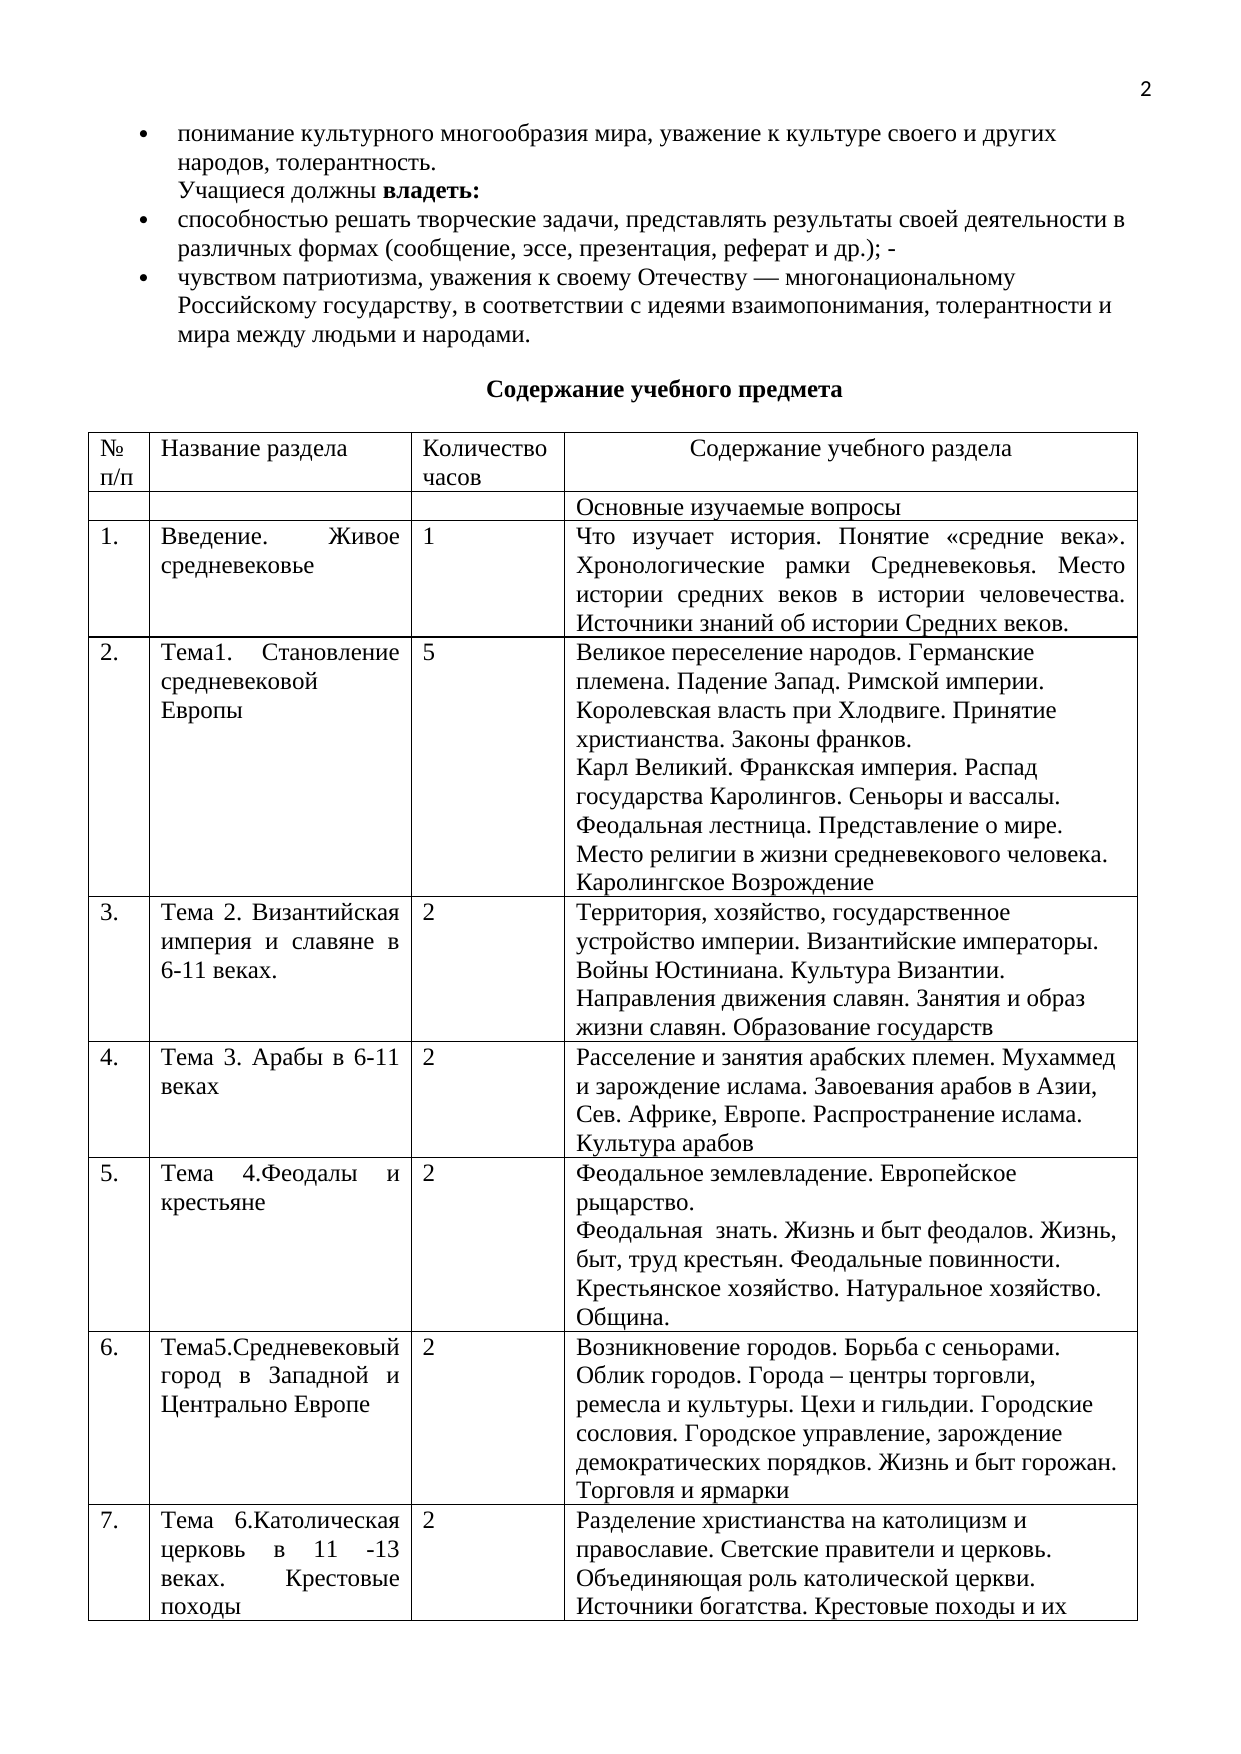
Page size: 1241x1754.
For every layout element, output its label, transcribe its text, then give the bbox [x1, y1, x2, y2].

table_cell Тема 2. Византийская империя и славяне в 6-11 веках. [150, 897, 411, 1041]
table_cell 2 [412, 897, 564, 1041]
table_cell 5. [89, 1158, 149, 1331]
table_cell 6. [89, 1332, 149, 1504]
table_header Содержание учебного раздела [565, 433, 1137, 491]
table_cell [89, 492, 149, 520]
list способностью решать творческие задачи, представлять результаты своей деятельности в различных формах (сообщение, эссе, презентация, реферат и др.); - [140, 204, 1152, 262]
table_cell Основные изучаемые вопросы [565, 492, 1137, 520]
table_cell Территория, хозяйство, государственное устройство империи. Византийские императоры. Войны Юстиниана. Культура Византии. Направления движения славян. Занятия и образ жизни славян. Образование государств [565, 897, 1137, 1041]
table_cell 5 [412, 638, 564, 896]
table_cell Расселение и занятия арабских племен. Мухаммед и зарождение ислама. Завоевания арабов в Азии, Сев. Африке, Европе. Распространение ислама. Культура арабов [565, 1042, 1137, 1157]
list чувством патриотизма, уважения к своему Отечеству — многонациональному Российскому государству, в соответствии с идеями взаимопонимания, толерантности и мира между людьми и народами. [140, 262, 1152, 348]
table_cell Введение. Живое средневековье [150, 521, 411, 636]
table_cell 2 [412, 1332, 564, 1504]
table_cell [150, 492, 411, 520]
table_cell Возникновение городов. Борьба с сеньорами. Облик городов. Города – центры торговли, ремесла и культуры. Цехи и гильдии. Городские сословия. Городское управление, зарождение демократических порядков. Жизнь и быт горожан. Торговля и ярмарки [565, 1332, 1137, 1504]
table_cell 7. [89, 1505, 149, 1620]
list понимание культурного многообразия мира, уважение к культуре своего и других народов, толерантность. [140, 118, 1152, 176]
table_header Количество часов [412, 433, 564, 491]
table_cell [150, 1505, 411, 1620]
table_cell Что изучает история. Понятие «средние века». Хронологические рамки Средневековья. Место истории средних веков в истории человечества. Источники знаний об истории Средних веков. [565, 521, 1137, 636]
table_cell 3. [89, 897, 149, 1041]
table_cell 1 [412, 521, 564, 636]
table_cell 2 [412, 1505, 564, 1620]
text Учащиеся должны владеть: [177, 176, 1152, 204]
table_cell Тема 3. Арабы в 6-11 веках [150, 1042, 411, 1157]
table_cell 2 [412, 1158, 564, 1331]
text Содержание учебного предмета [177, 374, 1152, 403]
table_header Название раздела [150, 433, 411, 491]
table_cell 1. [89, 521, 149, 636]
table_cell Великое переселение народов. Германские племена. Падение Запад. Римской империи. Королевская власть при Хлодвиге. Принятие христианства. Законы франков. Карл Великий. Франкская империя. Распад государства Каролингов. Сеньоры и вассалы. Феодальная лестница. Представление о мире. Место религии в жизни средневекового человека. Каролингское Возрождение [565, 638, 1137, 896]
table_cell [412, 492, 564, 520]
table_cell 2 [412, 1042, 564, 1157]
table_cell Тема1. Становление средневековой Европы [150, 638, 411, 896]
table_cell Феодальное землевладение. Европейское рыцарство. Феодальная знать. Жизнь и быт феодалов. Жизнь, быт, труд крестьян. Феодальные повинности. Крестьянское хозяйство. Натуральное хозяйство. Община. [565, 1158, 1137, 1331]
table_cell Тема 4.Феодалы и крестьяне [150, 1158, 411, 1331]
table_cell 2. [89, 638, 149, 896]
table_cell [565, 1505, 1137, 1620]
table_header № п/п [89, 433, 149, 491]
table_cell 4. [89, 1042, 149, 1157]
table_cell Тема5.Средневековый город в Западной и Центрально Европе [150, 1332, 411, 1504]
